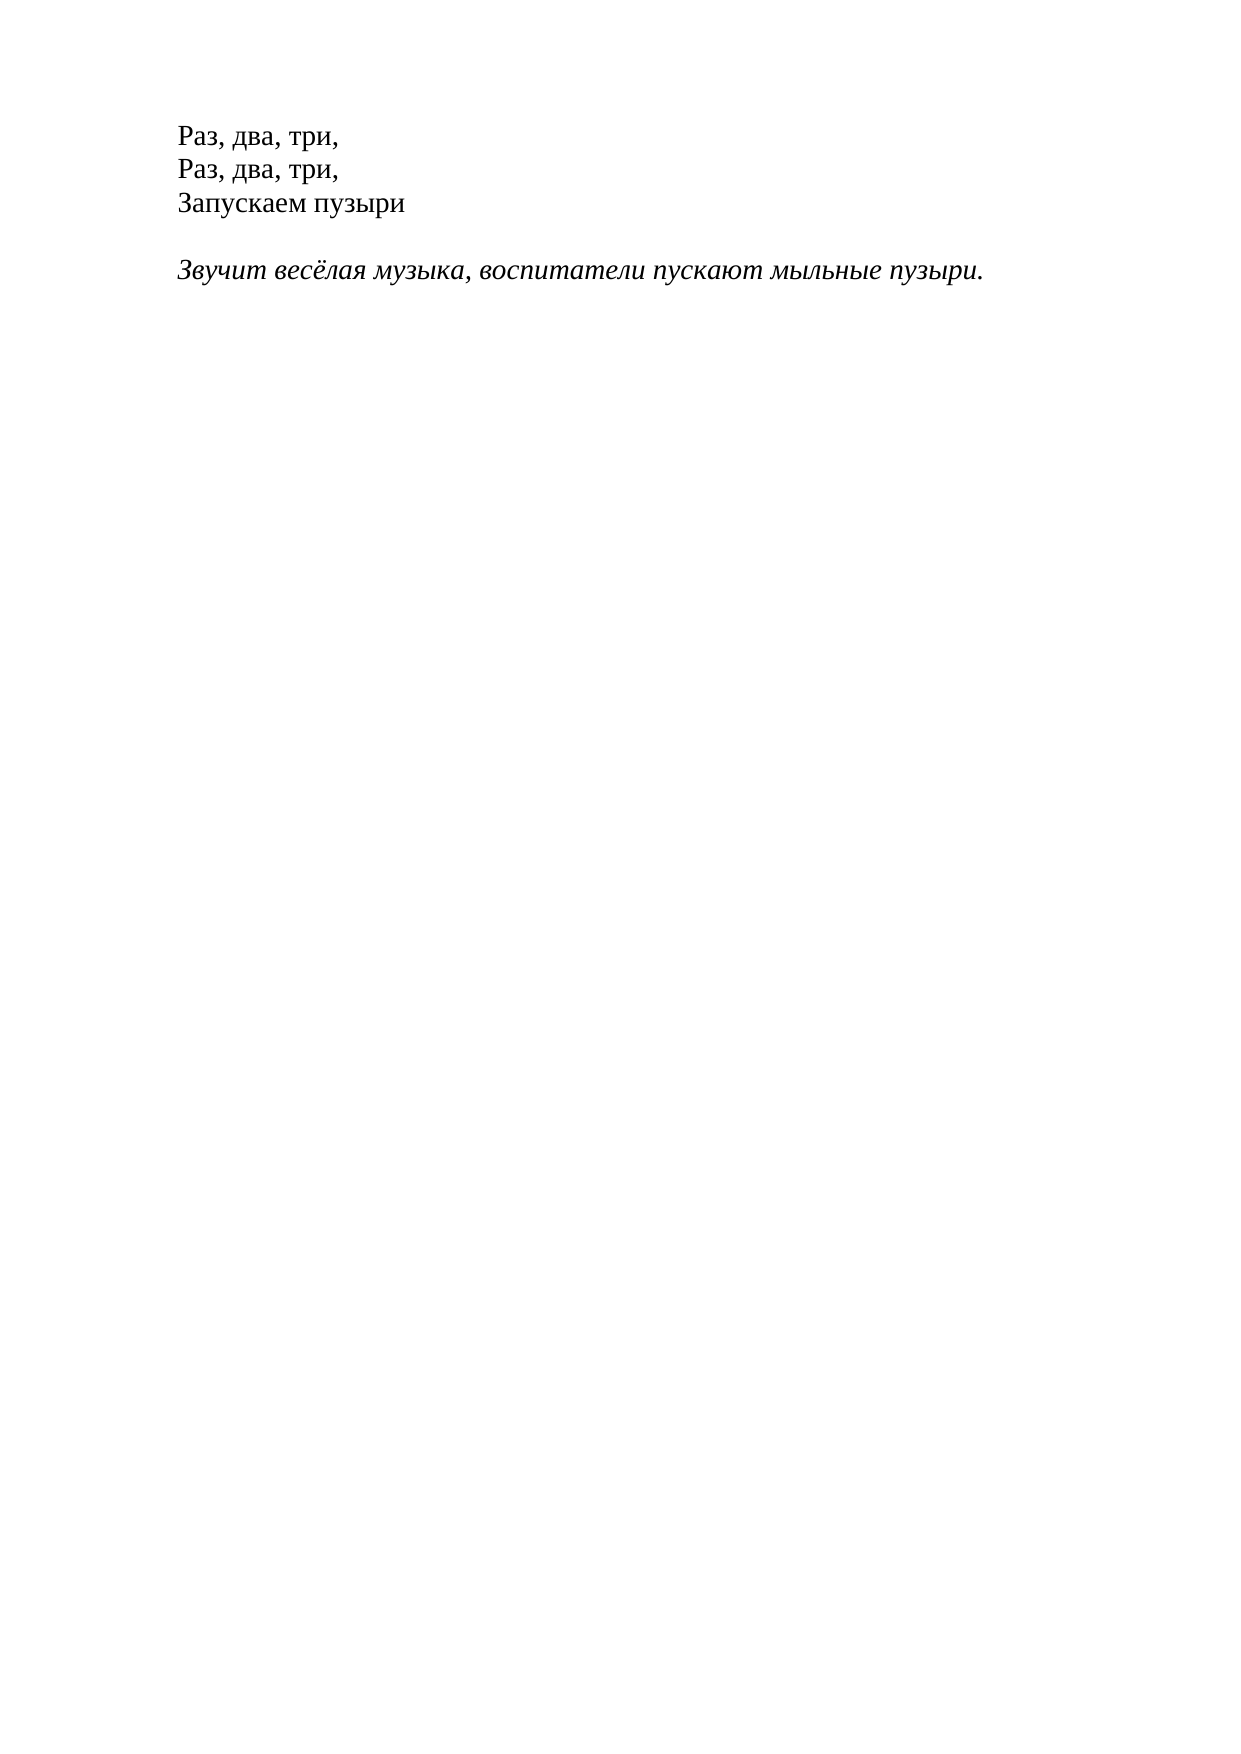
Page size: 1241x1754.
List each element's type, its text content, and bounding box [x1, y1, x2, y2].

text Раз, два, три, [177, 152, 1152, 185]
text Раз, два, три, [177, 118, 1152, 152]
text Запускаем пузыри [177, 185, 1152, 219]
text Звучит весёлая музыка, воспитатели пускают мыльные пузыри. [177, 252, 1152, 286]
